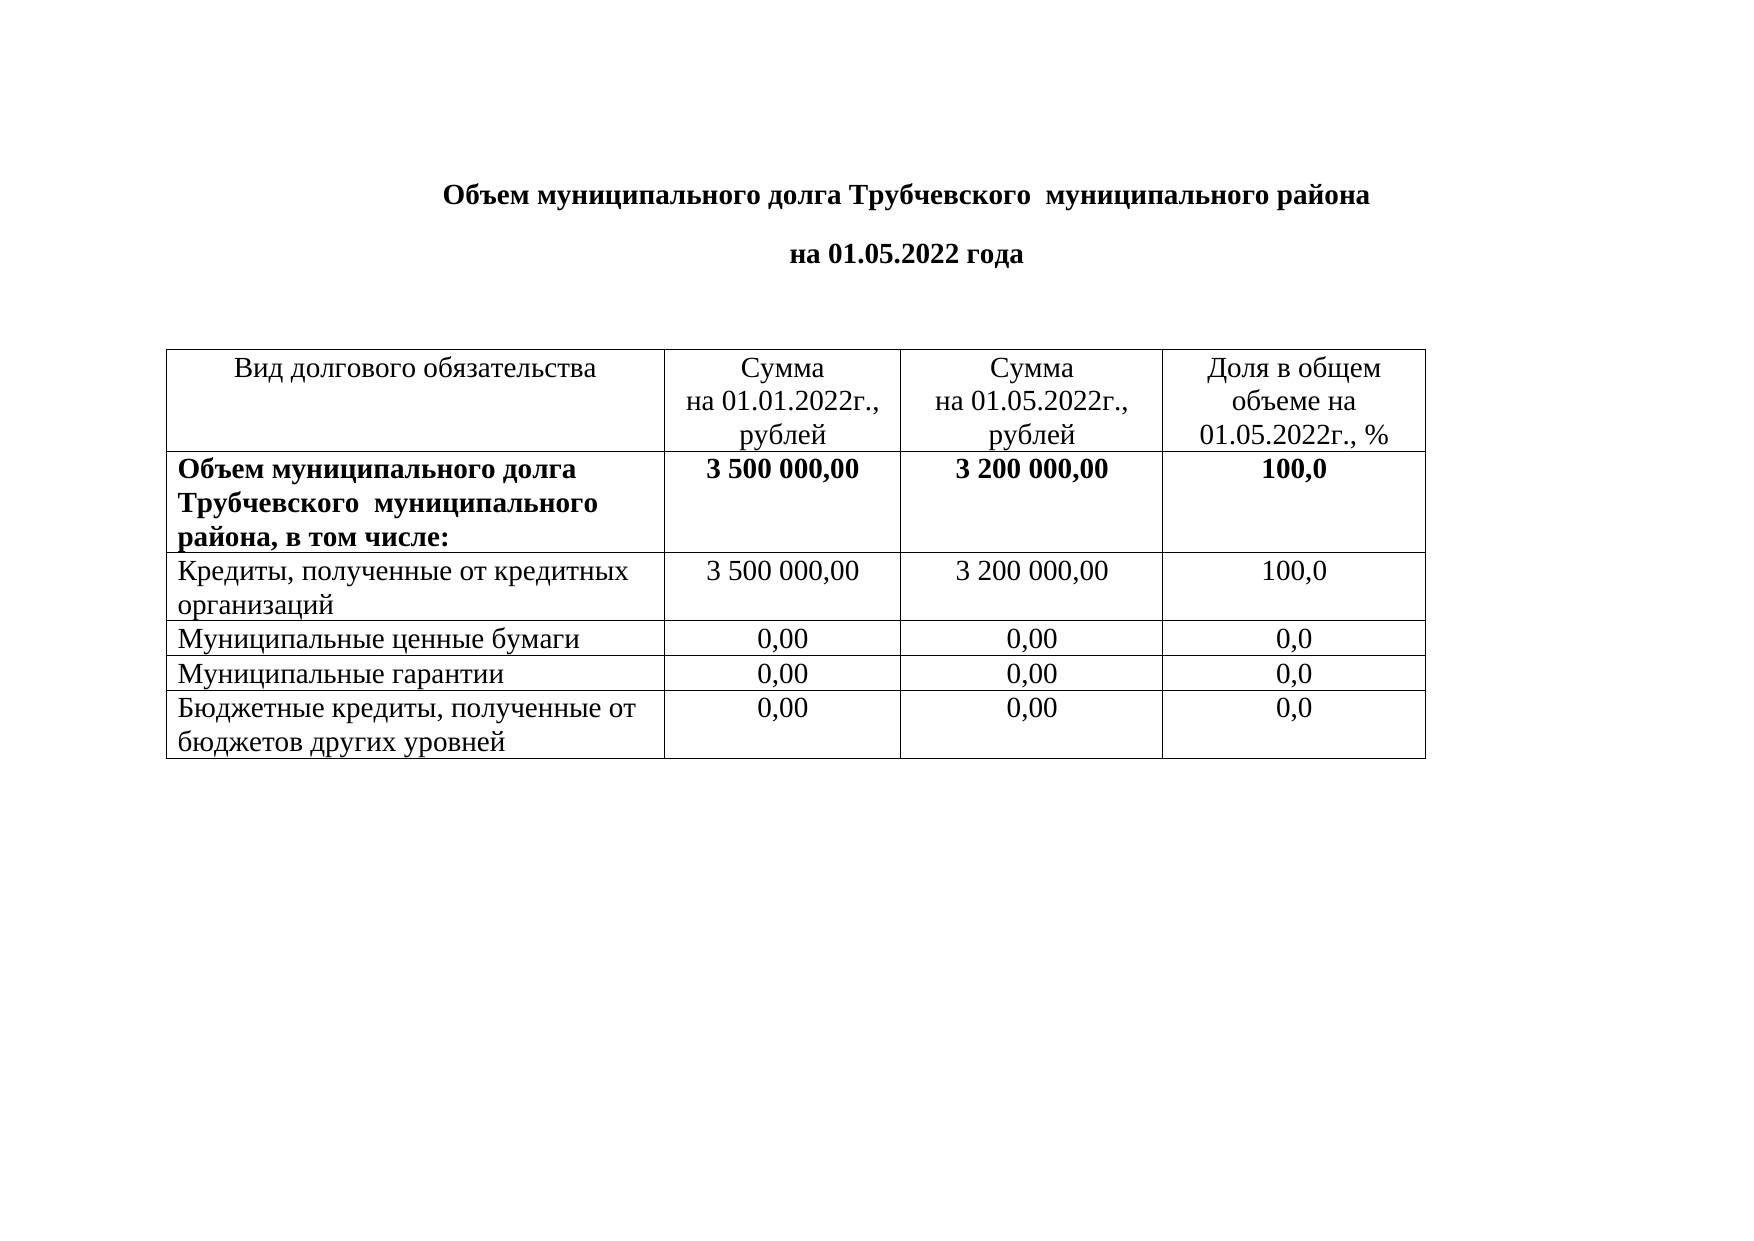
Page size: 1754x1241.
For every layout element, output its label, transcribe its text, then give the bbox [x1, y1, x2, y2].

table_cell 0,00 [901, 621, 1162, 655]
table_cell Кредиты, полученные от кредитных организаций [167, 553, 664, 620]
table_cell Бюджетные кредиты, полученные от бюджетов других уровней [167, 691, 664, 758]
table_cell Муниципальные ценные бумаги [167, 621, 664, 655]
table_cell Объем муниципального долга Трубчевского муниципального района, в том числе: [167, 452, 664, 552]
table_cell 0,00 [901, 656, 1162, 689]
table_cell 100,0 [1163, 452, 1425, 552]
table_header Сумма на 01.05.2022г., рублей [901, 350, 1162, 451]
table_header Вид долгового обязательства [167, 350, 664, 451]
table_cell 0,0 [1163, 691, 1425, 758]
table_cell 3 500 000,00 [665, 452, 900, 552]
table_header Доля в общем объеме на 01.05.2022г., % [1163, 350, 1425, 451]
table_cell 3 500 000,00 [665, 553, 900, 620]
table_cell 0,00 [665, 656, 900, 689]
text Объем муниципального долга Трубчевского муниципального района [177, 177, 1636, 211]
table_header Сумма на 01.01.2022г., рублей [665, 350, 900, 451]
table_cell 3 200 000,00 [901, 452, 1162, 552]
table_cell 0,00 [665, 691, 900, 758]
table_cell 0,0 [1163, 621, 1425, 655]
table_cell 3 200 000,00 [901, 553, 1162, 620]
table_cell 0,00 [901, 691, 1162, 758]
table_cell Муниципальные гарантии [167, 656, 664, 689]
table_cell 100,0 [1163, 553, 1425, 620]
table_cell 0,0 [1163, 656, 1425, 689]
table_cell 0,00 [665, 621, 900, 655]
text на 01.05.2022 года [177, 237, 1636, 270]
